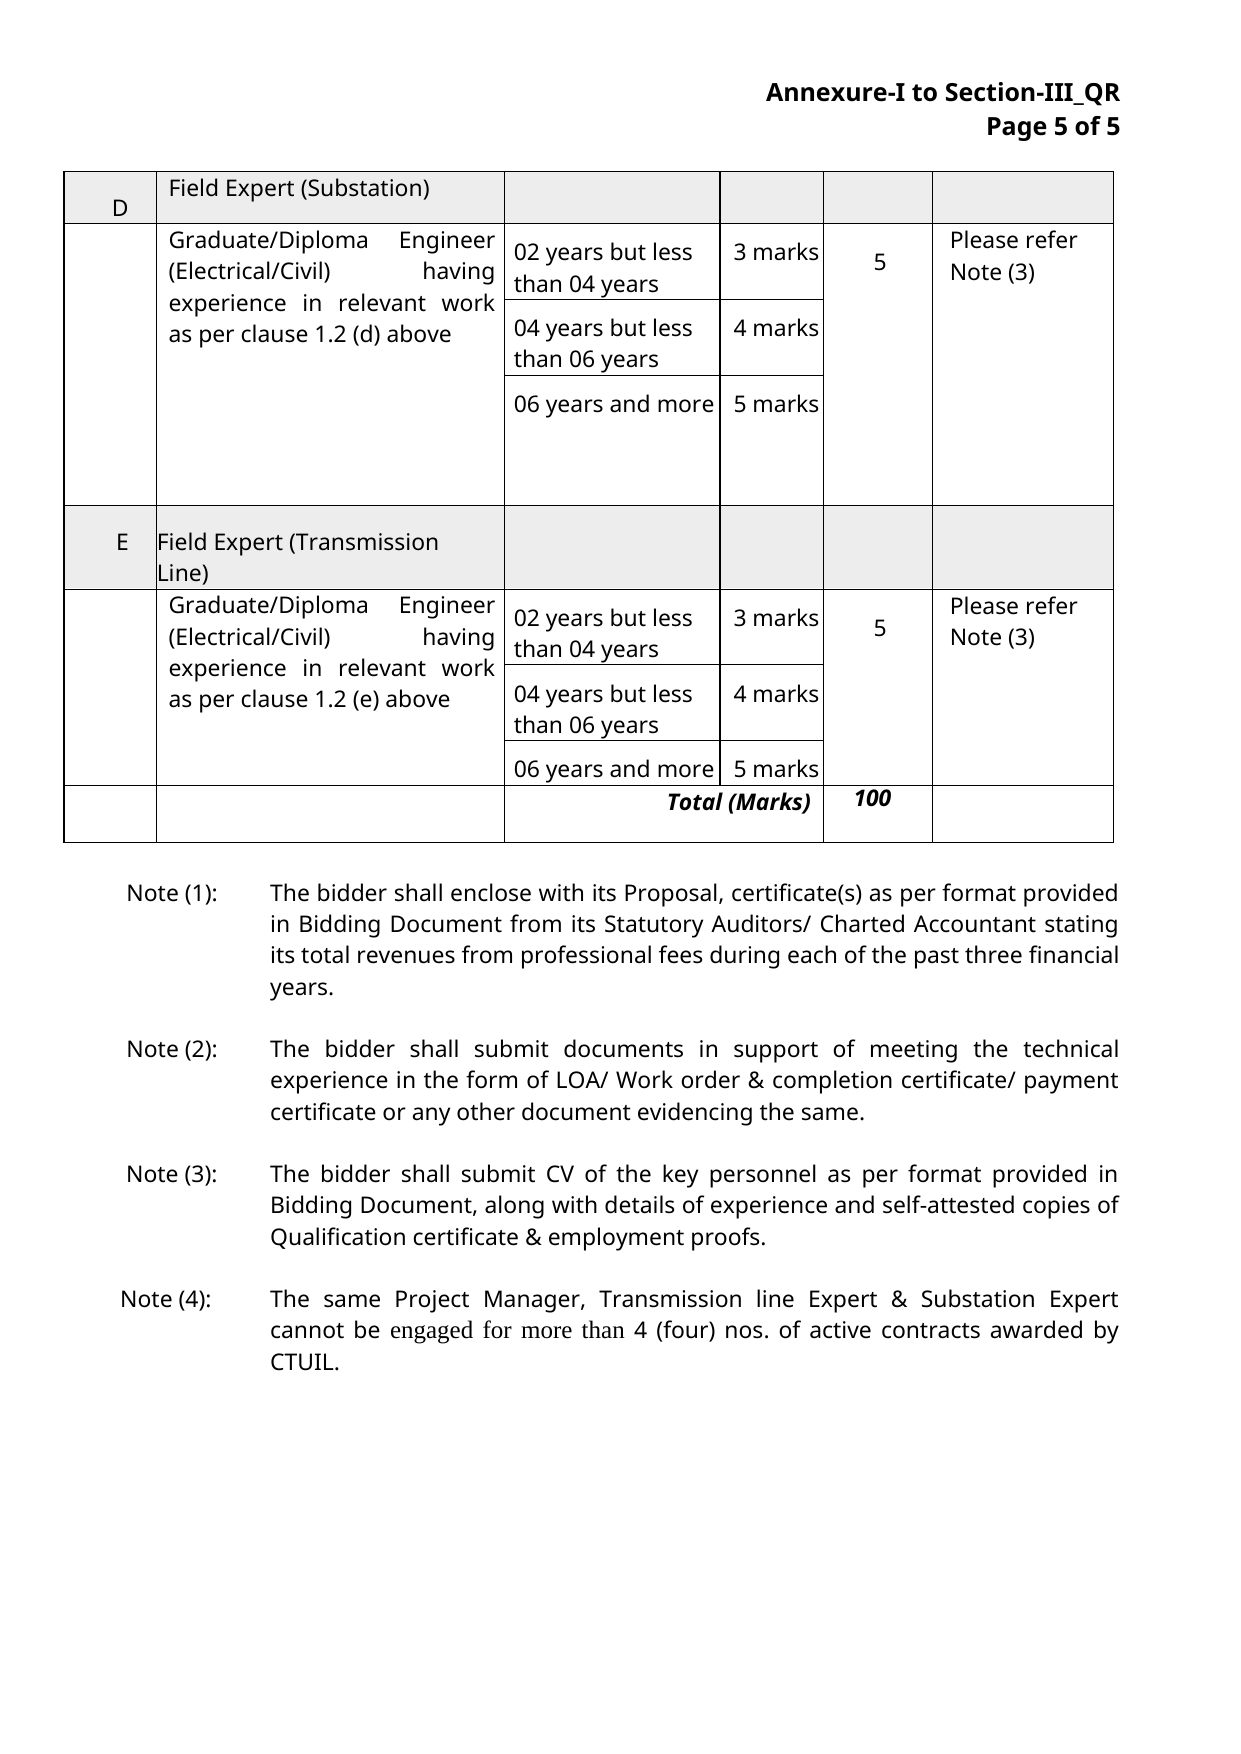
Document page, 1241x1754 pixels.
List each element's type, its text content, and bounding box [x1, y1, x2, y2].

table_cell E [65, 506, 156, 588]
table_cell [824, 506, 932, 588]
table_cell Graduate/Diploma Engineer (Electrical/Civil) having experience in relevant work as per clause 1.2 (e) above [157, 590, 504, 785]
table_cell [65, 786, 156, 842]
table_cell [505, 172, 719, 223]
table_cell 06 years and more [505, 741, 719, 785]
table_cell [157, 786, 504, 842]
table_cell 02 years but less than 04 years [505, 224, 719, 299]
text Note (1): The bidder shall enclose with its Proposal, certificate(s) as per format provided in Bidding Document from its Statutory Auditors/ Charted Accountant stating its total revenues from professional fees during each of the past three financial years. [126, 877, 1120, 1002]
table_cell 100 [824, 786, 932, 842]
table_cell 04 years but less than 06 years [505, 300, 719, 375]
table_cell 5 marks [721, 741, 823, 785]
table_cell [505, 506, 719, 588]
table_cell [824, 172, 932, 223]
table_cell 3 marks [721, 224, 823, 299]
table_cell Field Expert (Transmission Line) [157, 506, 504, 588]
table_cell 5 [824, 224, 932, 505]
table_cell Please refer Note (3) [933, 224, 1113, 505]
table_cell 02 years but less than 04 years [505, 590, 719, 664]
table_cell [721, 172, 823, 223]
table_cell [65, 224, 156, 505]
table_cell D [65, 172, 156, 223]
table_cell Field Expert (Substation) [157, 172, 504, 223]
text Note (3): The bidder shall submit CV of the key personnel as per format provided in Bidding Document, along with details of experience and self-attested copies of Qualification certificate & employment proofs. [120, 1158, 1120, 1252]
table_cell Graduate/Diploma Engineer (Electrical/Civil) having experience in relevant work as per clause 1.2 (d) above [157, 224, 504, 505]
text Note (4): The same Project Manager, Transmission line Expert & Substation Expert cannot be engaged for more than 4 (four) nos. of active contracts awarded by CTUIL. [120, 1283, 1120, 1377]
table_cell 5 [824, 590, 932, 785]
table_cell [933, 786, 1113, 842]
table_cell 3 marks [721, 590, 823, 664]
text Note (2): The bidder shall submit documents in support of meeting the technical experience in the form of LOA/ Work order & completion certificate/ payment certificate or any other document evidencing the same. [126, 1033, 1120, 1127]
table_cell 5 marks [721, 376, 823, 505]
table_cell [933, 172, 1113, 223]
table_cell Please refer Note (3) [933, 590, 1113, 785]
table_cell 06 years and more [505, 376, 719, 505]
table_cell 4 marks [721, 665, 823, 740]
table_cell [65, 590, 156, 785]
table_cell 04 years but less than 06 years [505, 665, 719, 740]
table_cell [933, 506, 1113, 588]
table_cell Total (Marks) [505, 786, 823, 842]
table_cell 4 marks [721, 300, 823, 375]
table_cell [721, 506, 823, 588]
